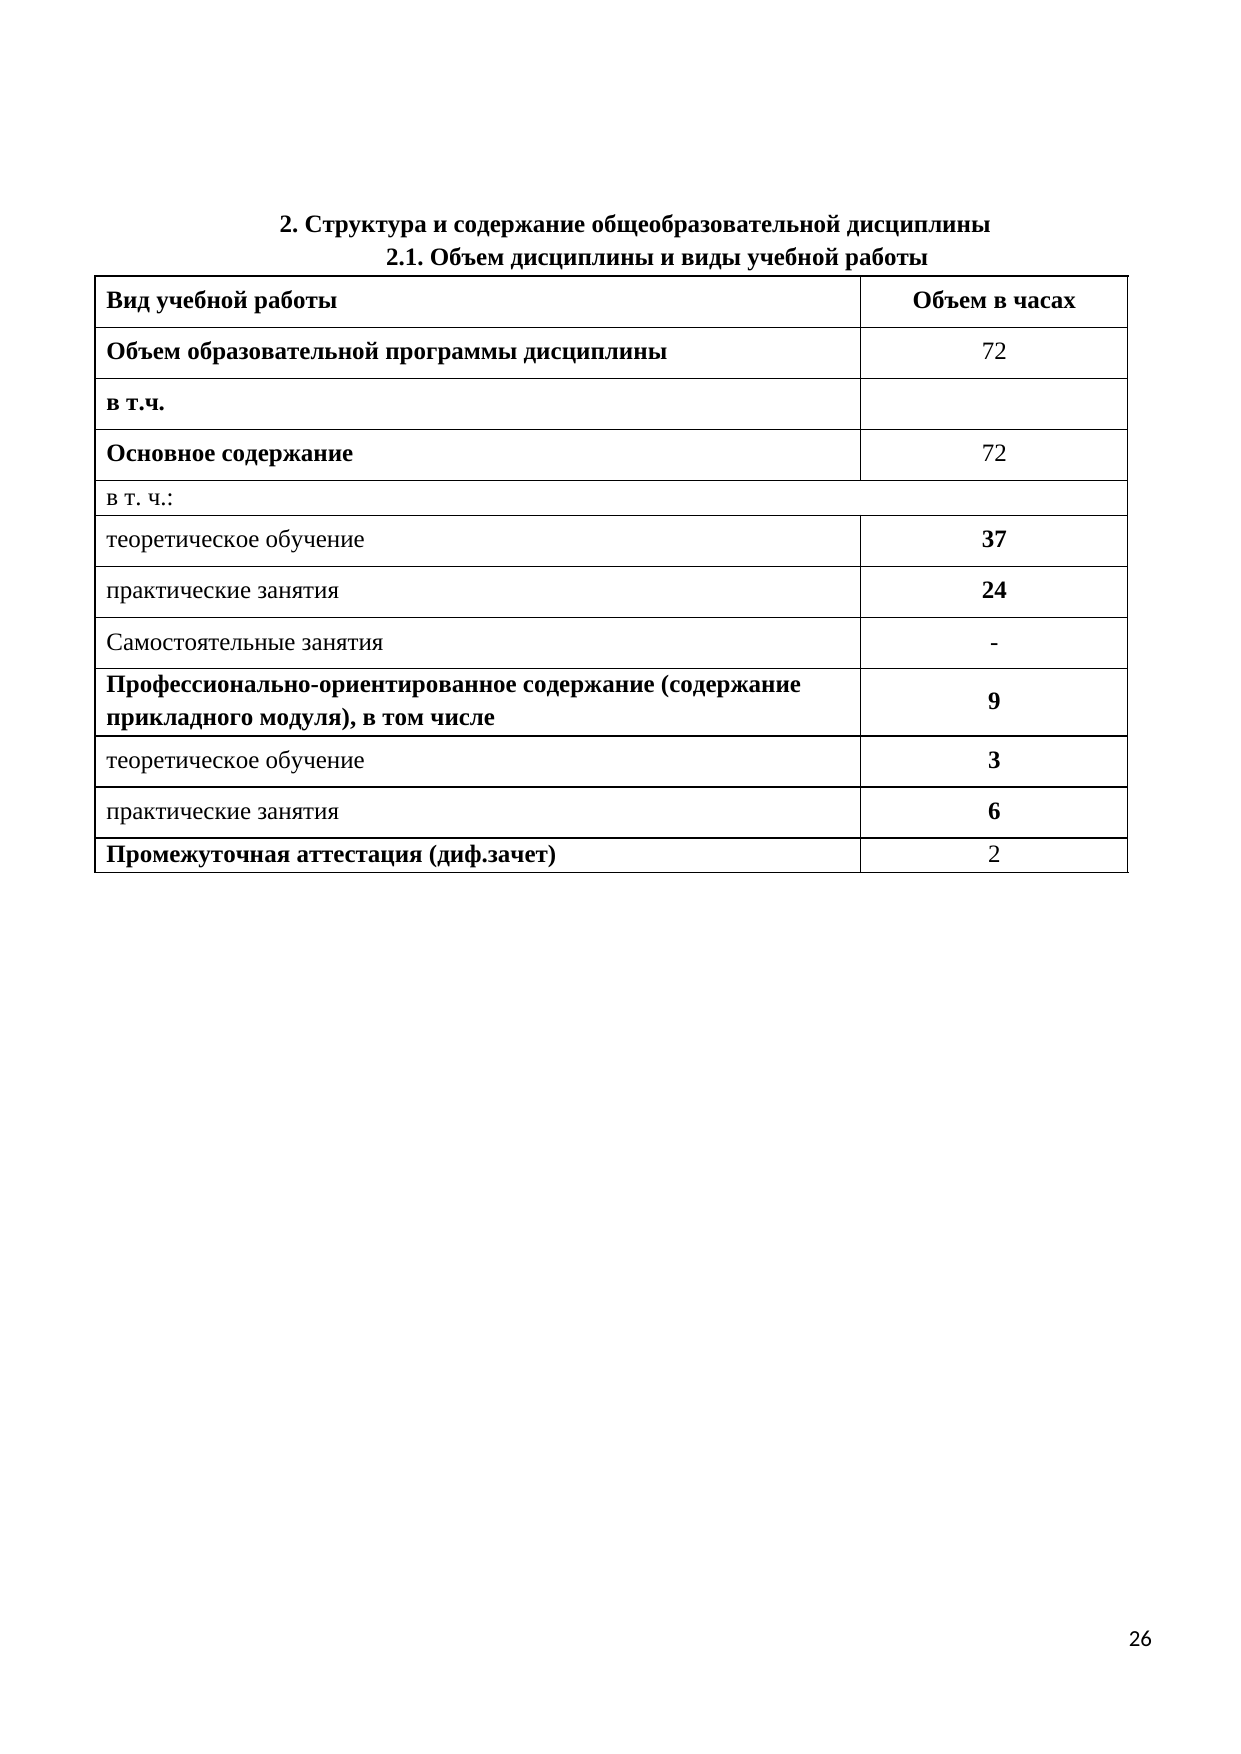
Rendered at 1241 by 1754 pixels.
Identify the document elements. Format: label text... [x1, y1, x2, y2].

table_cell Профессионально-ориентированное содержание (содержание прикладного модуля), в том числе [96, 669, 860, 735]
table_cell теоретическое обучение [96, 737, 860, 786]
table_cell теоретическое обучение [96, 516, 860, 566]
table_cell в т.ч. [96, 379, 860, 428]
table_cell Промежуточная аттестация (диф.зачет) [96, 839, 860, 871]
table_cell 9 [861, 669, 1127, 735]
table_cell 24 [861, 567, 1127, 617]
table_cell Самостоятельные занятия [96, 618, 860, 668]
table_cell - [861, 618, 1127, 668]
table_cell 72 [861, 430, 1127, 479]
table_cell в т. ч.: [96, 481, 1127, 514]
table_cell [861, 379, 1127, 428]
table_header Объем в часах [861, 277, 1127, 326]
text 2.1. Объем дисциплины и виды учебной работы [118, 242, 1152, 271]
subtitle 2. Структура и содержание общеобразовательной дисциплины [118, 209, 1152, 238]
table_cell практические занятия [96, 788, 860, 837]
table_cell 2 [861, 839, 1127, 871]
table_cell 6 [861, 788, 1127, 837]
table_cell 72 [861, 328, 1127, 377]
table_cell Основное содержание [96, 430, 860, 479]
table_header Вид учебной работы [96, 277, 860, 326]
table_cell Объем образовательной программы дисциплины [96, 328, 860, 377]
table_cell практические занятия [96, 567, 860, 617]
table_cell 37 [861, 516, 1127, 566]
table_cell 3 [861, 737, 1127, 786]
